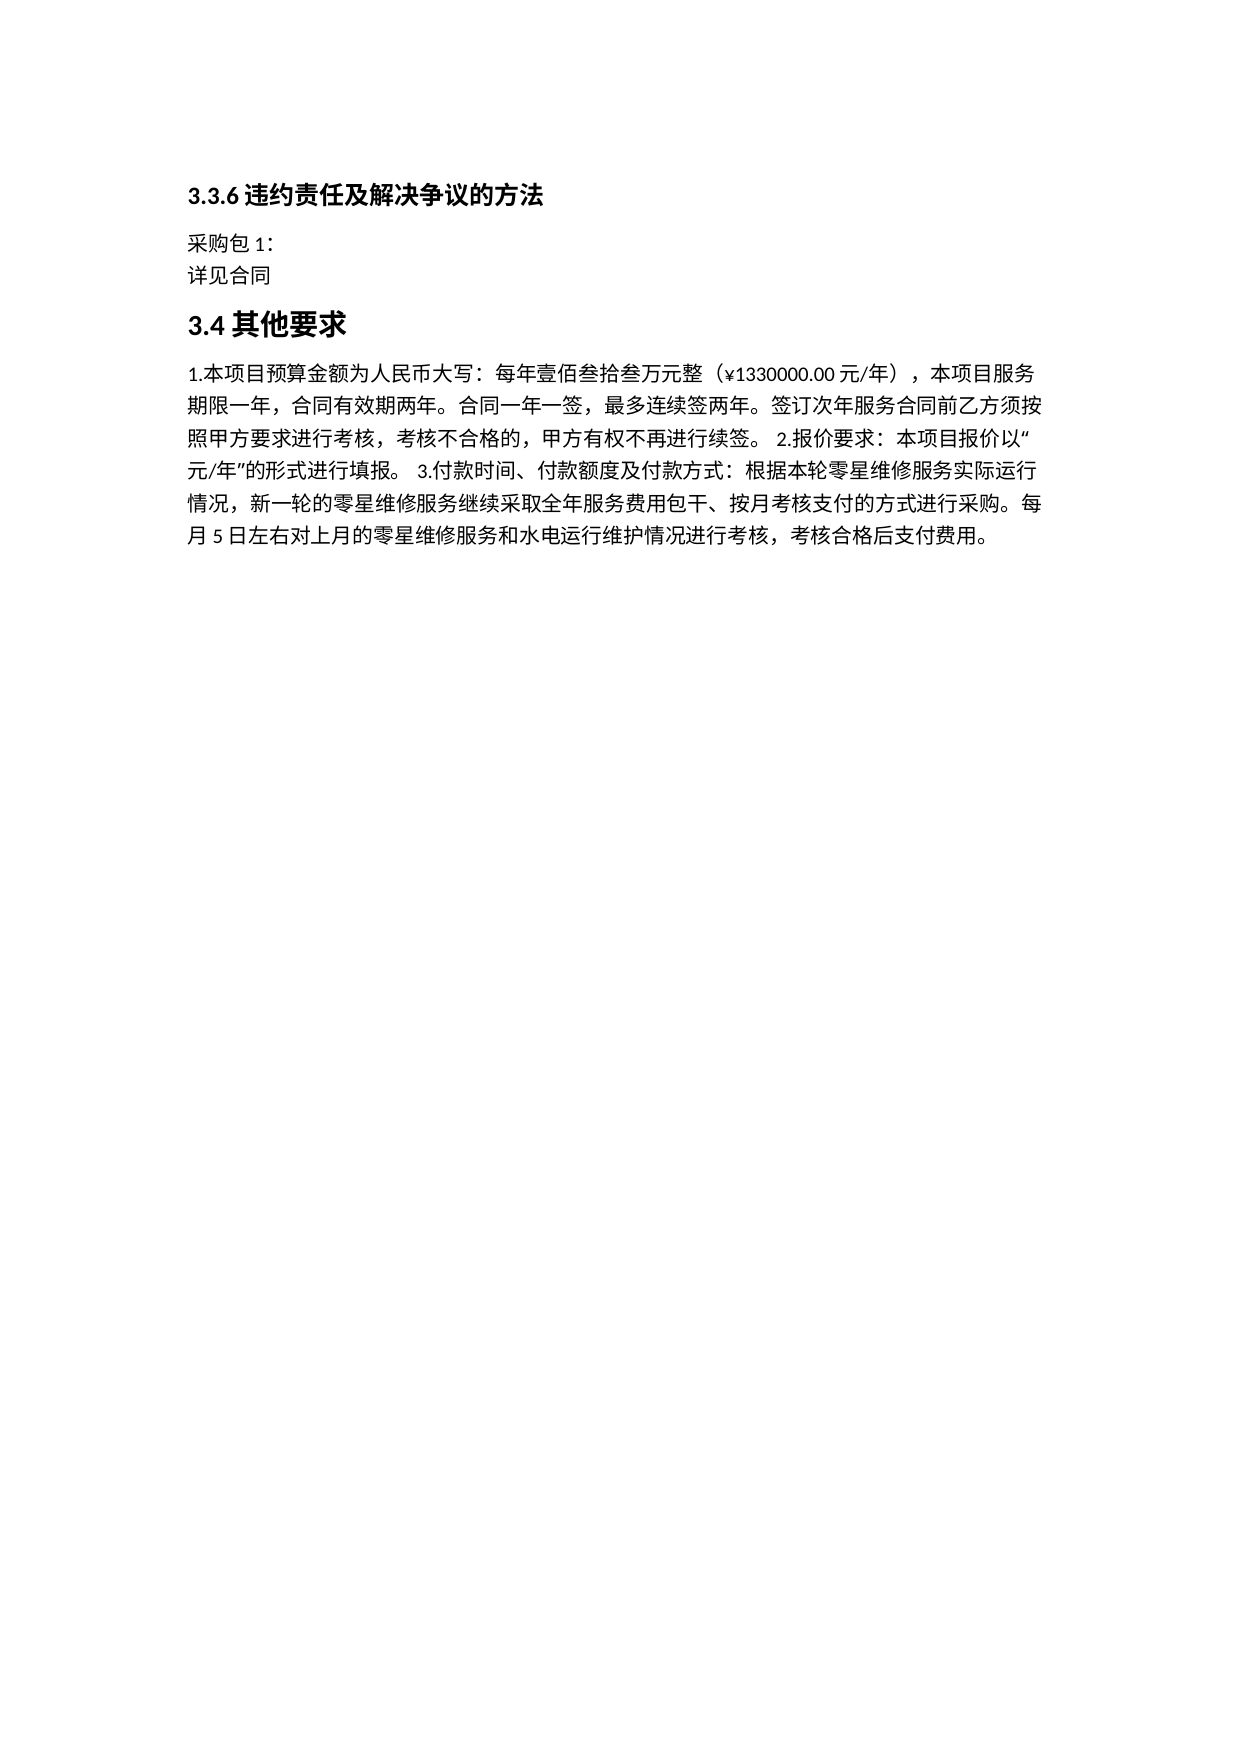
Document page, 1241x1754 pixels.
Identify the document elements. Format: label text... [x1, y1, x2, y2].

text 采购包1： [187, 227, 1053, 259]
text 3.3.6违约责任及解决争议的方法 [187, 162, 1053, 227]
text 1.本项目预算金额为人民币大写：每年壹佰叁拾叁万元整（¥1330000.00元/年），本项目服务期限一年，合同有效期两年。合同一年一签，最多连续签两年。签订次年服务合同前乙方须按照甲方要求进行考核，考核不合格的，甲方有权不再进行续签。 2.报价要求：本项目报价以“ 元/年”的形式进行填报。 3.付款时间、付款额度及付款方式：根据本轮零星维修服务实际运行情况，新一轮的零星维修服务继续采取全年服务费用包干、按月考核支付的方式进行采购。每月5日左右对上月的零星维修服务和水电运行维护情况进行考核，考核合格后支付费用。 [187, 357, 1053, 552]
text 详见合同 [187, 259, 1053, 292]
text 3.4其他要求 [187, 292, 1053, 357]
